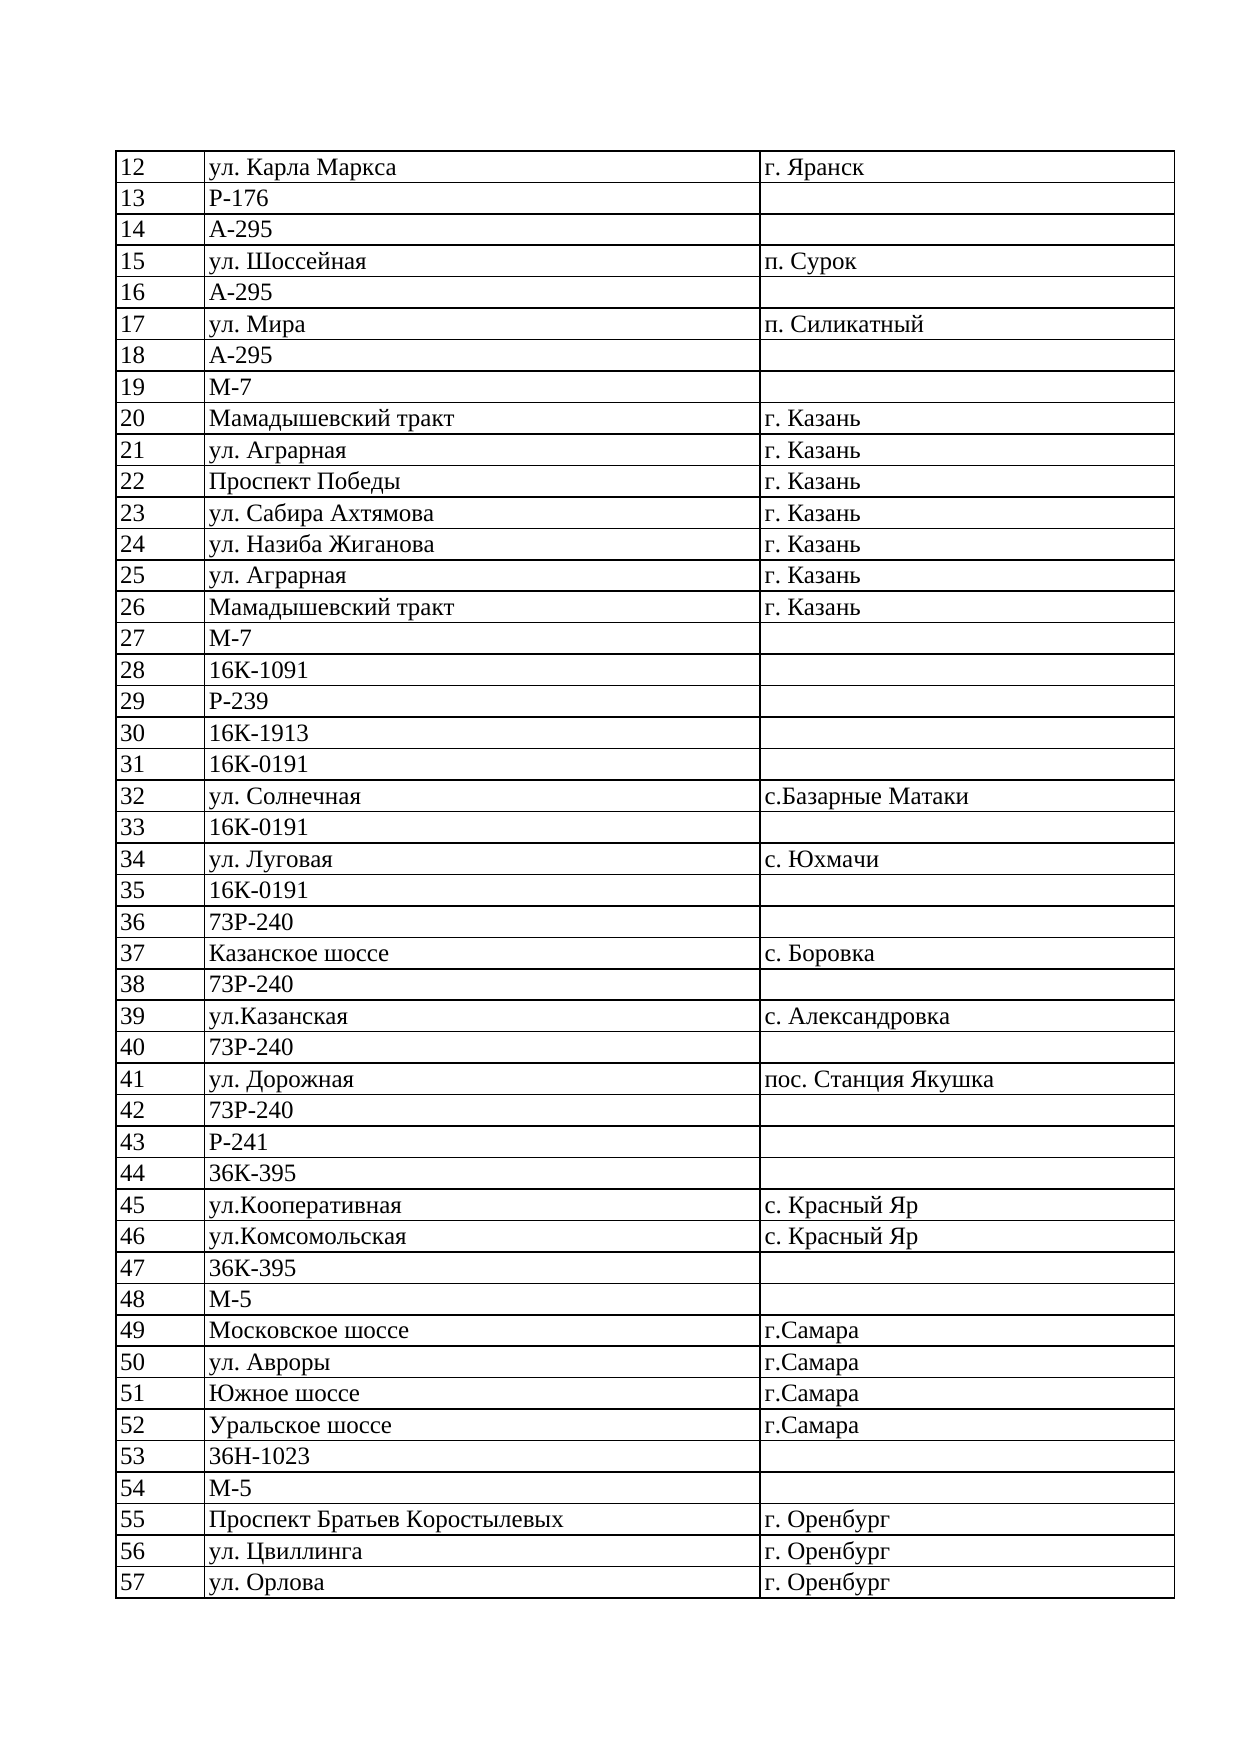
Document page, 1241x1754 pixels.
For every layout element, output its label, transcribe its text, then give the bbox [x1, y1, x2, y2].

table_cell 39 [117, 1001, 204, 1031]
table_cell 57 [117, 1567, 204, 1597]
table_cell 14 [117, 215, 204, 244]
table_cell [761, 1032, 1174, 1062]
table_cell 21 [117, 435, 204, 464]
table_cell [761, 1095, 1174, 1125]
table_cell 26 [117, 592, 204, 622]
table_cell с. Юхмачи [761, 844, 1174, 873]
table_cell [761, 812, 1174, 842]
table_cell [761, 372, 1174, 402]
table_cell ул. Цвиллинга [205, 1536, 759, 1566]
table_cell [761, 277, 1174, 307]
table_cell [761, 183, 1174, 213]
table_cell [761, 749, 1174, 779]
table_cell [761, 1253, 1174, 1282]
table_cell ул. Мира [205, 309, 759, 339]
table_cell 24 [117, 529, 204, 559]
table_cell г. Яранск [761, 152, 1174, 181]
table_cell Казанское шоссе [205, 938, 759, 968]
table_cell 47 [117, 1253, 204, 1282]
table_cell г. Казань [761, 403, 1174, 433]
table_cell 30 [117, 718, 204, 748]
table_cell 17 [117, 309, 204, 339]
table_cell с. Боровка [761, 938, 1174, 968]
table_cell Московское шоссе [205, 1316, 759, 1345]
table_cell г.Самара [761, 1378, 1174, 1408]
table_cell М-7 [205, 623, 759, 653]
table_cell 44 [117, 1158, 204, 1188]
table_cell Р-241 [205, 1127, 759, 1157]
table_cell 16 [117, 277, 204, 307]
table_cell ул. Авроры [205, 1347, 759, 1377]
table_cell 40 [117, 1032, 204, 1062]
table_cell 28 [117, 655, 204, 685]
table_cell А-295 [205, 215, 759, 244]
table_cell 42 [117, 1095, 204, 1125]
table_cell 32 [117, 781, 204, 811]
table_cell г. Казань [761, 466, 1174, 496]
table_cell ул. Назиба Жиганова [205, 529, 759, 559]
table_cell г. Оренбург [761, 1504, 1174, 1534]
table_cell Уральское шоссе [205, 1410, 759, 1440]
table_cell г. Казань [761, 435, 1174, 464]
table_cell [761, 1127, 1174, 1157]
table_cell г.Самара [761, 1347, 1174, 1377]
table_cell 73Р-240 [205, 907, 759, 936]
table_cell г. Оренбург [761, 1567, 1174, 1597]
table_cell г. Казань [761, 498, 1174, 527]
table_cell 55 [117, 1504, 204, 1534]
table_cell 18 [117, 340, 204, 370]
table_cell г. Казань [761, 561, 1174, 590]
table_cell 38 [117, 970, 204, 999]
table_cell [761, 1441, 1174, 1471]
table_cell 36К-395 [205, 1158, 759, 1188]
table_cell 46 [117, 1221, 204, 1251]
table_cell 45 [117, 1190, 204, 1219]
table_cell Проспект Победы [205, 466, 759, 496]
table_cell 51 [117, 1378, 204, 1408]
table_cell 49 [117, 1316, 204, 1345]
table_cell ул.Кооперативная [205, 1190, 759, 1219]
table_cell ул.Казанская [205, 1001, 759, 1031]
table_cell ул. Луговая [205, 844, 759, 873]
table_cell [761, 970, 1174, 999]
table_cell М-5 [205, 1284, 759, 1314]
table_cell А-295 [205, 277, 759, 307]
table_cell пос. Станция Якушка [761, 1064, 1174, 1094]
table_cell 12 [117, 152, 204, 181]
table_cell 36Н-1023 [205, 1441, 759, 1471]
table_cell А-295 [205, 340, 759, 370]
table_cell 22 [117, 466, 204, 496]
table_cell Р-239 [205, 686, 759, 716]
table_cell ул. Орлова [205, 1567, 759, 1597]
table_cell Проспект Братьев Коростылевых [205, 1504, 759, 1534]
table_cell Мамадышевский тракт [205, 592, 759, 622]
table_cell г. Казань [761, 592, 1174, 622]
table_cell [761, 686, 1174, 716]
table_cell 36К-395 [205, 1253, 759, 1282]
table_cell [761, 1473, 1174, 1503]
table_cell 29 [117, 686, 204, 716]
table_cell 16К-0191 [205, 812, 759, 842]
table_cell ул. Солнечная [205, 781, 759, 811]
table_cell [761, 1284, 1174, 1314]
table_cell [761, 623, 1174, 653]
table_cell ул.Комсомольская [205, 1221, 759, 1251]
table_cell 16К-1091 [205, 655, 759, 685]
table_cell 16К-0191 [205, 749, 759, 779]
table_cell 43 [117, 1127, 204, 1157]
table_cell 16К-1913 [205, 718, 759, 748]
table_cell [761, 340, 1174, 370]
table_cell 37 [117, 938, 204, 968]
table_cell 73Р-240 [205, 970, 759, 999]
table_cell с. Красный Яр [761, 1190, 1174, 1219]
table_cell 48 [117, 1284, 204, 1314]
table_cell 19 [117, 372, 204, 402]
table_cell [761, 215, 1174, 244]
table_cell с. Александровка [761, 1001, 1174, 1031]
table_cell 53 [117, 1441, 204, 1471]
table_cell [761, 655, 1174, 685]
table_cell 54 [117, 1473, 204, 1503]
table_cell 34 [117, 844, 204, 873]
table_cell ул. Дорожная [205, 1064, 759, 1094]
table_cell ул. Карла Маркса [205, 152, 759, 181]
table_cell [761, 718, 1174, 748]
table_cell ул. Аграрная [205, 435, 759, 464]
table_cell [761, 875, 1174, 905]
table_cell г.Самара [761, 1316, 1174, 1345]
table_cell 36 [117, 907, 204, 936]
table_cell г.Самара [761, 1410, 1174, 1440]
table_cell 25 [117, 561, 204, 590]
table_cell 16К-0191 [205, 875, 759, 905]
table_cell Южное шоссе [205, 1378, 759, 1408]
table_cell п. Сурок [761, 246, 1174, 276]
table_cell 73Р-240 [205, 1032, 759, 1062]
table_cell п. Силикатный [761, 309, 1174, 339]
table_cell 20 [117, 403, 204, 433]
table_cell Мамадышевский тракт [205, 403, 759, 433]
table_cell М-5 [205, 1473, 759, 1503]
table_cell 56 [117, 1536, 204, 1566]
table_cell М-7 [205, 372, 759, 402]
table_cell 33 [117, 812, 204, 842]
table_cell 73Р-240 [205, 1095, 759, 1125]
table_cell 50 [117, 1347, 204, 1377]
table_cell ул. Аграрная [205, 561, 759, 590]
table_cell г. Казань [761, 529, 1174, 559]
table_cell с. Красный Яр [761, 1221, 1174, 1251]
table_cell 31 [117, 749, 204, 779]
table_cell 35 [117, 875, 204, 905]
table_cell с.Базарные Матаки [761, 781, 1174, 811]
table_cell [761, 1158, 1174, 1188]
table_cell г. Оренбург [761, 1536, 1174, 1566]
table_cell 23 [117, 498, 204, 527]
table_cell ул. Шоссейная [205, 246, 759, 276]
table_cell [761, 907, 1174, 936]
table_cell ул. Сабира Ахтямова [205, 498, 759, 527]
table_cell 13 [117, 183, 204, 213]
table_cell 15 [117, 246, 204, 276]
table_cell 41 [117, 1064, 204, 1094]
table_cell 27 [117, 623, 204, 653]
table_cell Р-176 [205, 183, 759, 213]
table_cell 52 [117, 1410, 204, 1440]
